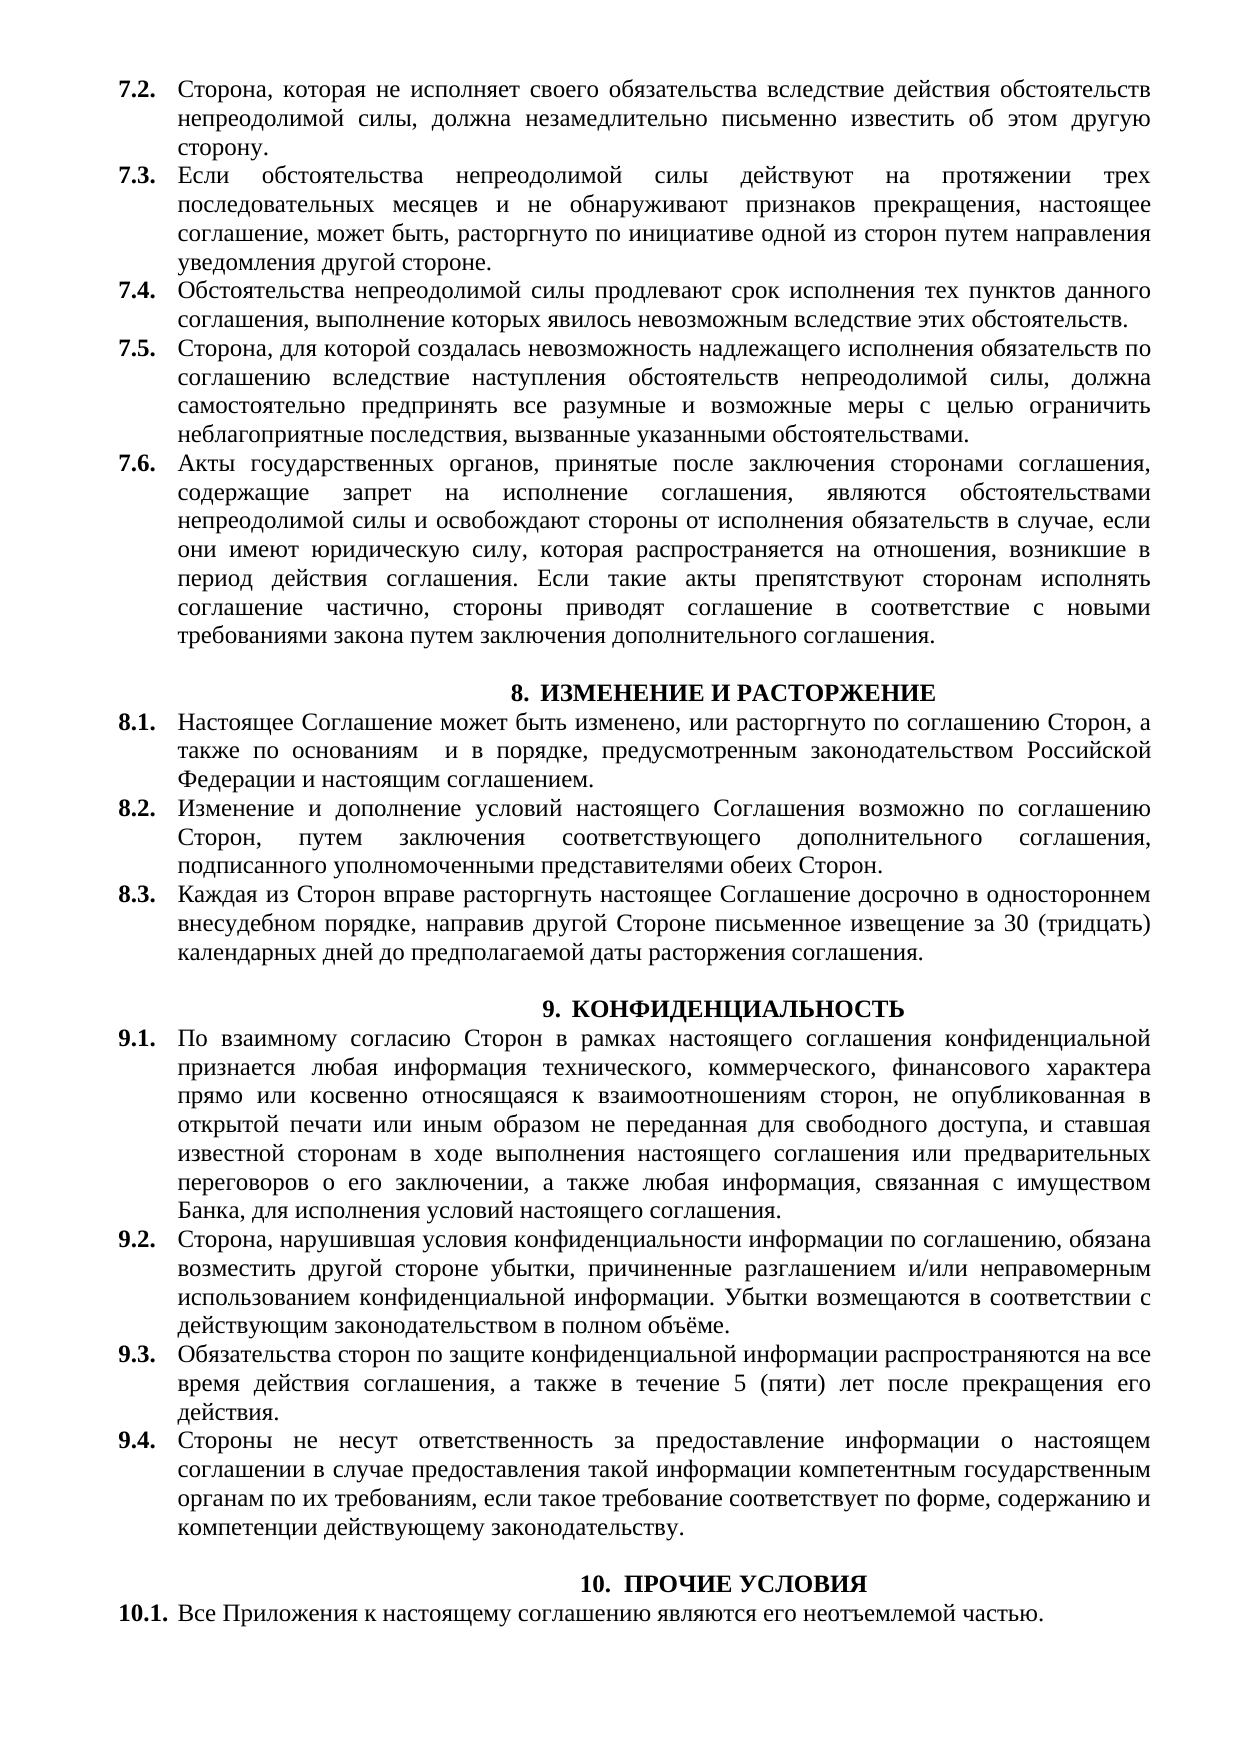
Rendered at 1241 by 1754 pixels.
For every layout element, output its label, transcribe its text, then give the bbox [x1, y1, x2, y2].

list Все Приложения к настоящему соглашению являются его неотъемлемой частью. [118, 1598, 1152, 1627]
list Настоящее Соглашение может быть изменено, или расторгнуто по соглашению Сторон, а также по основаниям и в порядке, предусмотренным законодательством Российской Федерации и настоящим соглашением. [118, 707, 1152, 793]
list Обстоятельства непреодолимой силы продлевают срок исполнения тех пунктов данного соглашения, выполнение которых явилось невозможным вследствие этих обстоятельств. [118, 275, 1152, 333]
list По взаимному согласию Сторон в рамках настоящего соглашения конфиденциальной признается любая информация технического, коммерческого, финансового характера прямо или косвенно относящаяся к взаимоотношениям сторон, не опубликованная в открытой печати или иным образом не переданная для свободного доступа, и ставшая известной сторонам в ходе выполнения настоящего соглашения или предварительных переговоров о его заключении, а также любая информация, связанная с имуществом Банка, для исполнения условий настоящего соглашения. [118, 1023, 1152, 1224]
list Стороны не несут ответственность за предоставление информации о настоящем соглашении в случае предоставления такой информации компетентным государственным органам по их требованиям, если такое требование соответствует по форме, содержанию и компетенции действующему законодательству. [118, 1425, 1152, 1540]
list Сторона, которая не исполняет своего обязательства вследствие действия обстоятельств непреодолимой силы, должна незамедлительно письменно известить об этом другую сторону. [118, 74, 1152, 160]
list Изменение и дополнение условий настоящего Соглашения возможно по соглашению Сторон, путем заключения соответствующего дополнительного соглашения, подписанного уполномоченными представителями обеих Сторон. [118, 793, 1152, 879]
list КОНФИДЕНЦИАЛЬНОСТЬ [295, 994, 1152, 1023]
list Акты государственных органов, принятые после заключения сторонами соглашения, содержащие запрет на исполнение соглашения, являются обстоятельствами непреодолимой силы и освобождают стороны от исполнения обязательств в случае, если они имеют юридическую силу, которая распространяется на отношения, возникшие в период действия соглашения. Если такие акты препятствуют сторонам исполнять соглашение частично, стороны приводят соглашение в соответствие с новыми требованиями закона путем заключения дополнительного соглашения. [118, 448, 1152, 649]
list ИЗМЕНЕНИЕ И РАСТОРЖЕНИЕ [295, 678, 1152, 707]
list Сторона, для которой создалась невозможность надлежащего исполнения обязательств по соглашению вследствие наступления обстоятельств непреодолимой силы, должна самостоятельно предпринять все разумные и возможные меры с целью ограничить неблагоприятные последствия, вызванные указанными обстоятельствами. [118, 333, 1152, 448]
list Если обстоятельства непреодолимой силы действуют на протяжении трех последовательных месяцев и не обнаруживают признаков прекращения, настоящее соглашение, может быть, расторгнуто по инициативе одной из сторон путем направления уведомления другой стороне. [118, 160, 1152, 275]
list Обязательства сторон по защите конфиденциальной информации распространяются на все время действия соглашения, а также в течение 5 (пяти) лет после прекращения его действия. [118, 1339, 1152, 1425]
list Каждая из Сторон вправе расторгнуть настоящее Соглашение досрочно в одностороннем внесудебном порядке, направив другой Стороне письменное извещение за 30 (тридцать) календарных дней до предполагаемой даты расторжения соглашения. [118, 879, 1152, 965]
list Сторона, нарушившая условия конфиденциальности информации по соглашению, обязана возместить другой стороне убытки, причиненные разглашением и/или неправомерным использованием конфиденциальной информации. Убытки возмещаются в соответствии с действующим законодательством в полном объёме. [118, 1224, 1152, 1339]
list ПРОЧИЕ УСЛОВИЯ [295, 1569, 1152, 1598]
